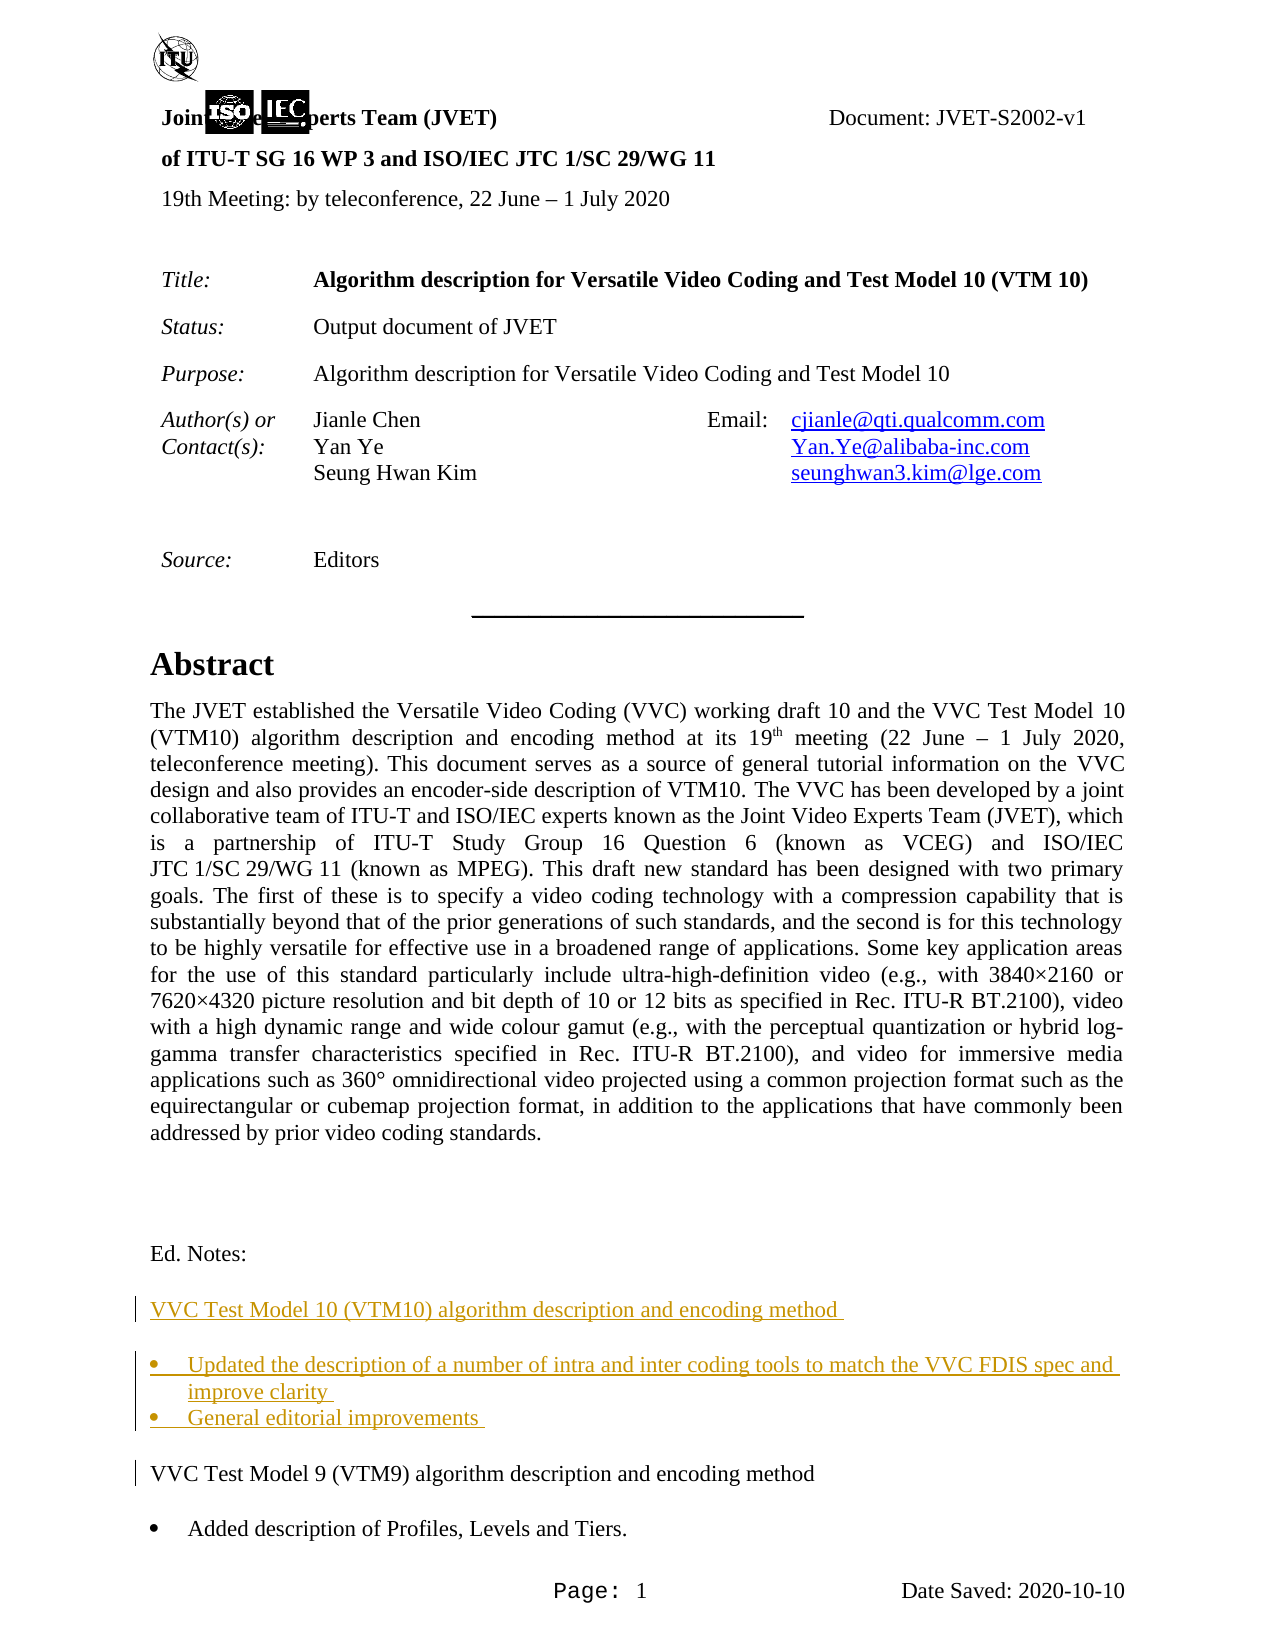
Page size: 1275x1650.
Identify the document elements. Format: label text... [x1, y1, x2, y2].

table_cell Algorithm description for Versatile Video Coding and Test Model 10 [302, 346, 1155, 392]
table_cell Email: [696, 393, 780, 532]
table_header Document: JVET-S2002-v1 [818, 90, 1147, 212]
table_cell Editors [302, 533, 1155, 579]
picture [205, 90, 254, 134]
text Ed. Notes: [150, 1240, 1125, 1267]
table_header Title: [150, 252, 302, 299]
table_cell Jianle Chen Yan Ye Seung Hwan Kim [302, 393, 696, 532]
text _____________________________ [150, 593, 1125, 620]
table_header Joint Video Experts Team (JVET) of ITU-T SG 16 WP 3 and ISO/IEC JTC 1/SC 29/WG 11 19th Meeting: by teleconference, 22 June – 1 July 2020 [150, 90, 817, 212]
table_cell Output document of JVET [302, 299, 1155, 346]
list Added description of Profiles, Levels and Tiers. [150, 1515, 1125, 1542]
table_cell cjianle@qti.qualcomm.com Yan.Ye@alibaba-inc.com seunghwan3.kim@lge.com [780, 393, 1155, 532]
text The JVET established the Versatile Video Coding (VVC) working draft 10 and the VVC Test Model 10 (VTM10) algorithm description and encoding method at its 19th meeting (22 June – 1 July 2020, teleconference meeting). This document serves as a source of general tutorial information on the VVC design and also provides an encoder-side description of VTM10. The VVC has been developed by a joint collaborative team of ITU-T and ISO/IEC experts known as the Joint Video Experts Team (JVET), which is a partnership of ITU-T Study Group 16 Question 6 (known as VCEG) and ISO/IEC JTC 1/SC 29/WG 11 (known as MPEG). This draft new standard has been designed with two primary goals. The first of these is to specify a video coding technology with a compression capability that is substantially beyond that of the prior generations of such standards, and the second is for this technology to be highly versatile for effective use in a broadened range of applications. Some key application areas for the use of this standard particularly include ultra-high-definition video (e.g., with 3840×2160 or 7620×4320 picture resolution and bit depth of 10 or 12 bits as specified in Rec. ITU-R BT.2100), video with a high dynamic range and wide colour gamut (e.g., with the perceptual quantization or hybrid log-gamma transfer characteristics specified in Rec. ITU-R BT.2100), and video for immersive media applications such as 360° omnidirectional video projected using a common projection format such as the equirectangular or cubemap projection format, in addition to the applications that have commonly been addressed by prior video coding standards. [150, 697, 1125, 1145]
table_cell Purpose: [150, 346, 302, 392]
table_cell Author(s) or Contact(s): [150, 393, 302, 532]
text VVC Test Model 9 (VTM9) algorithm description and encoding method [150, 1460, 1125, 1486]
subtitle Abstract [150, 645, 1125, 683]
table_header Algorithm description for Versatile Video Coding and Test Model 10 (VTM 10) [302, 252, 1155, 299]
table_cell Source: [150, 533, 302, 579]
table_cell Status: [150, 299, 302, 346]
picture [261, 90, 310, 134]
